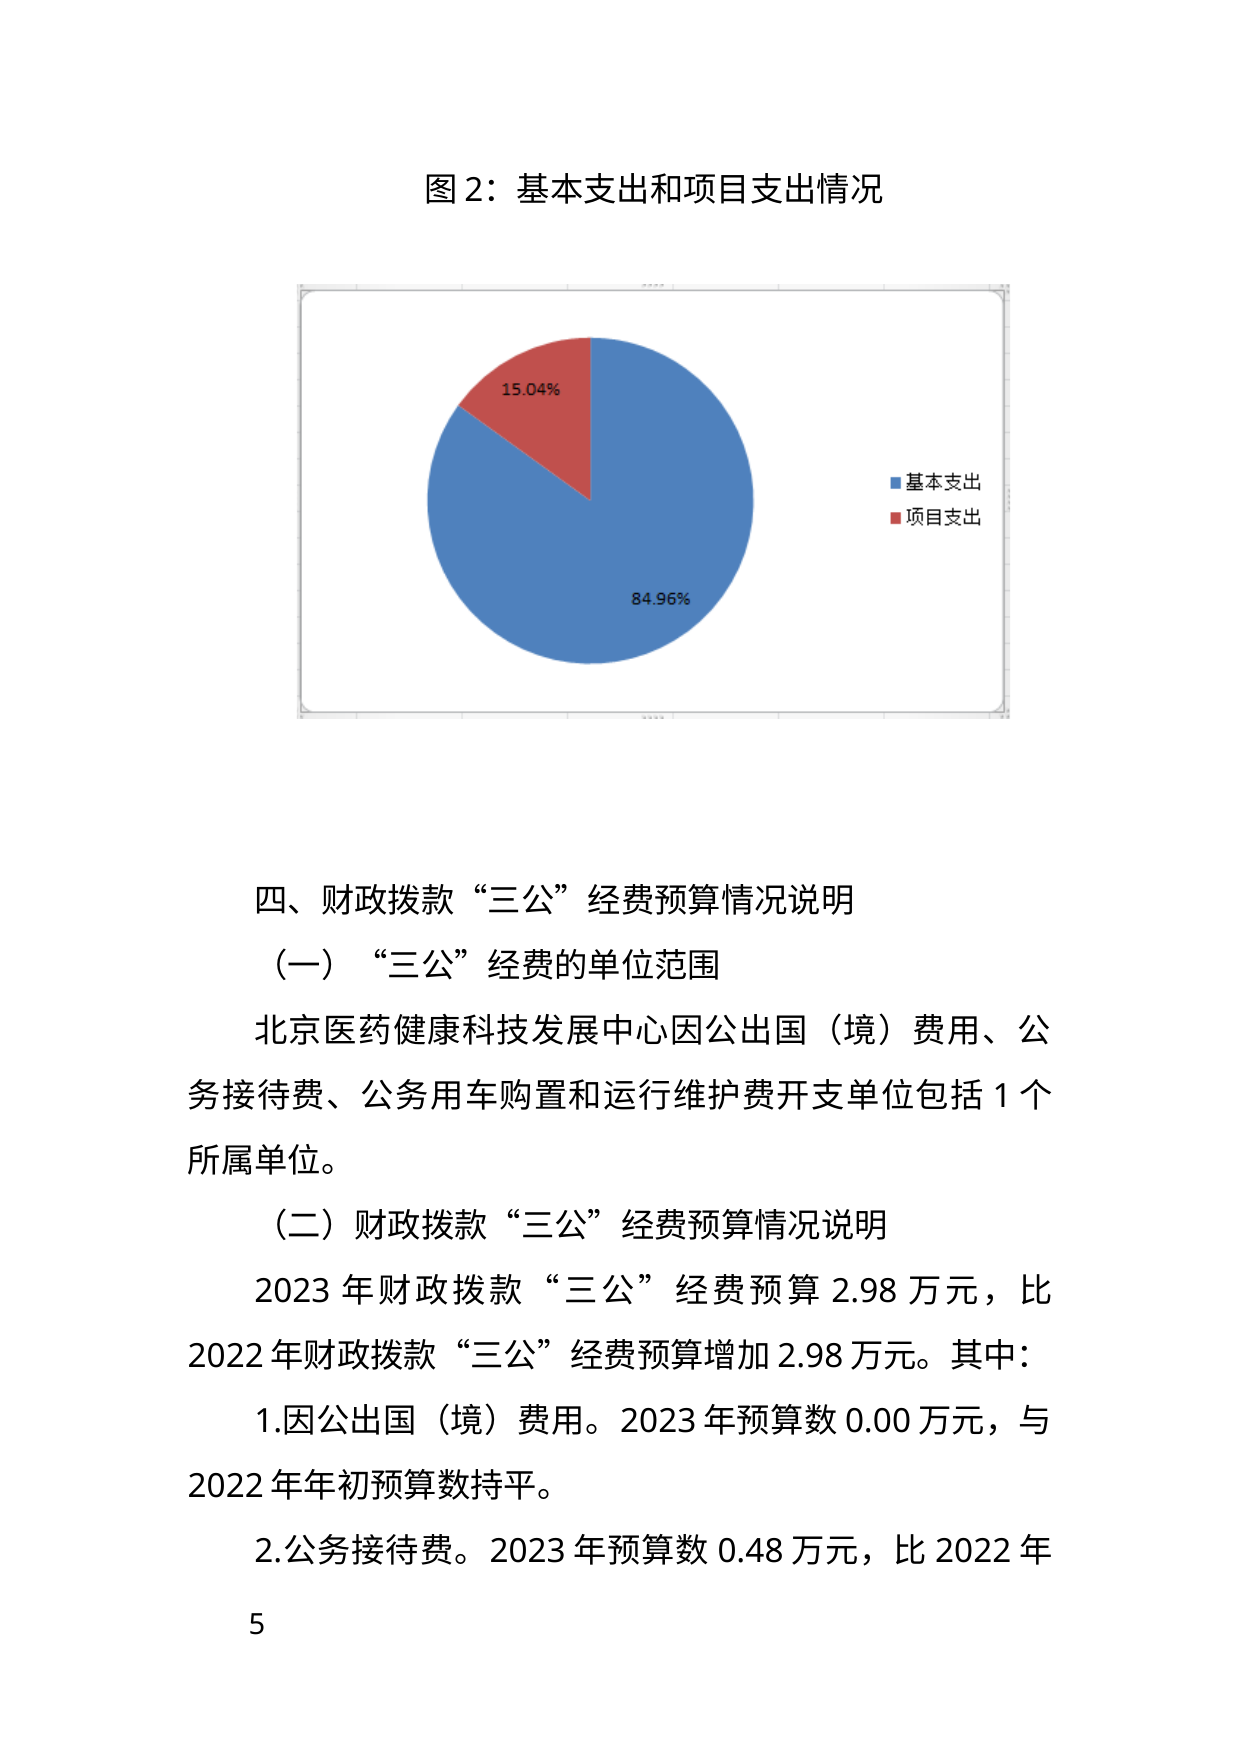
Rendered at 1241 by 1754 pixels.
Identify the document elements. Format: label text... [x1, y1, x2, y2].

text 四、财政拨款“三公”经费预算情况说明 [187, 866, 1053, 931]
text 2023年财政拨款“三公”经费预算2.98万元，比2022年财政拨款“三公”经费预算增加2.98万元。其中： [187, 1256, 1053, 1386]
text 1.因公出国（境）费用。2023年预算数0.00万元，与2022年年初预算数持平。 [187, 1386, 1053, 1516]
picture [296, 284, 1011, 719]
text 北京医药健康科技发展中心因公出国（境）费用、公务接待费、公务用车购置和运行维护费开支单位包括1个所属单位。 [187, 996, 1053, 1191]
text （二）财政拨款“三公”经费预算情况说明 [187, 1191, 1053, 1256]
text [187, 1516, 1053, 1581]
text （一）“三公”经费的单位范围 [187, 931, 1053, 996]
text 图2：基本支出和项目支出情况 [187, 155, 1053, 220]
